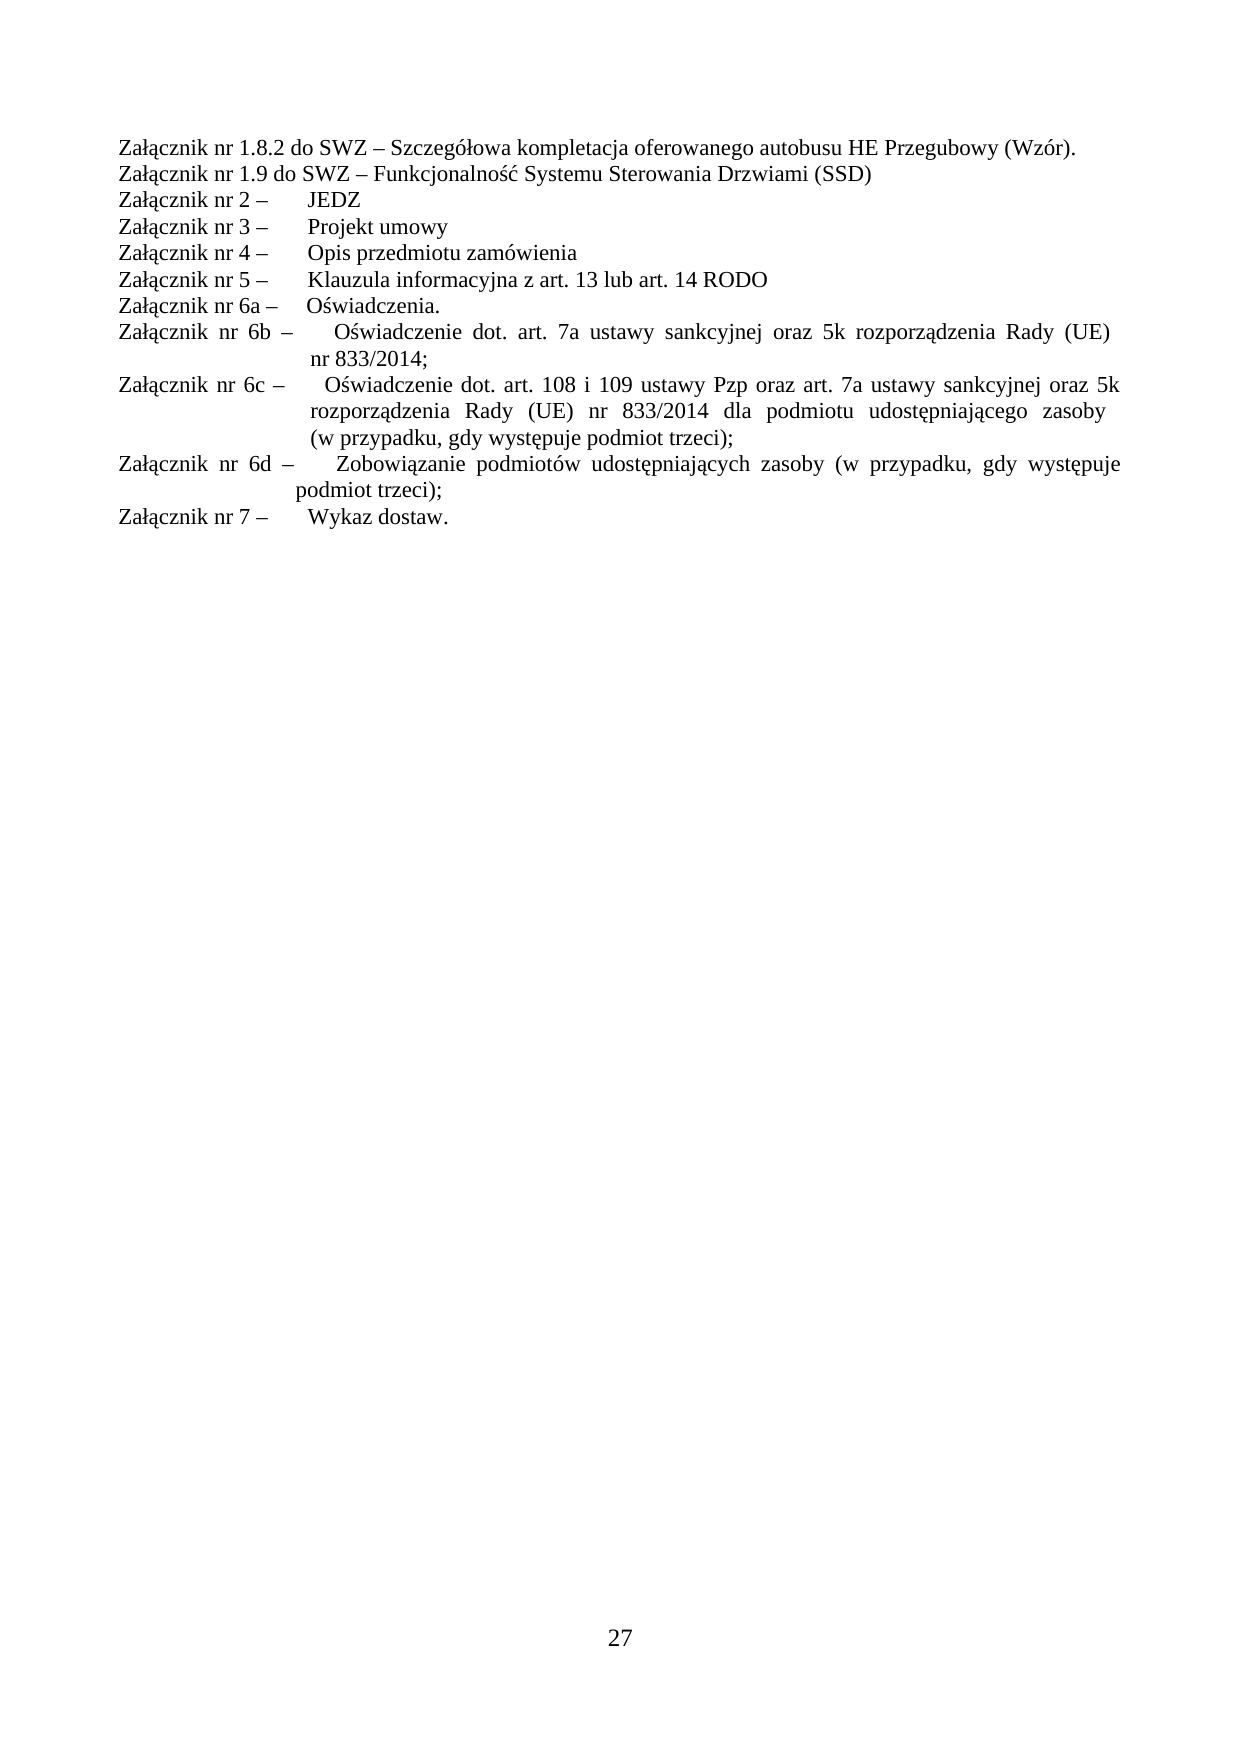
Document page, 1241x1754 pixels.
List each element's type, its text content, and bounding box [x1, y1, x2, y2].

text Załącznik nr 6d – Zobowiązanie podmiotów udostępniających zasoby (w przypadku, gdy występuje podmiot trzeci); [118, 450, 1122, 503]
text Załącznik nr 6c – Oświadczenie dot. art. 108 i 109 ustawy Pzp oraz art. 7a ustawy sankcyjnej oraz 5k rozporządzenia Rady (UE) nr 833/2014 dla podmiotu udostępniającego zasoby (w przypadku, gdy występuje podmiot trzeci); [118, 371, 1122, 450]
text Załącznik nr 3 – Projekt umowy [118, 213, 1122, 239]
text Załącznik nr 1.8.2 do SWZ – Szczegółowa kompletacja oferowanego autobusu HE Przegubowy (Wzór). [118, 134, 1122, 160]
text Załącznik nr 5 – Klauzula informacyjna z art. 13 lub art. 14 RODO [118, 266, 1122, 292]
text Załącznik nr 4 – Opis przedmiotu zamówienia [118, 239, 1122, 266]
text Załącznik nr 2 – JEDZ [118, 187, 1122, 213]
text Załącznik nr 7 – Wykaz dostaw. [118, 503, 1122, 529]
text Załącznik nr 6a – Oświadczenia. [118, 292, 1122, 318]
text Załącznik nr 1.9 do SWZ – Funkcjonalność Systemu Sterowania Drzwiami (SSD) [118, 160, 1122, 187]
text Załącznik nr 6b – Oświadczenie dot. art. 7a ustawy sankcyjnej oraz 5k rozporządzenia Rady (UE) nr 833/2014; [118, 318, 1122, 371]
